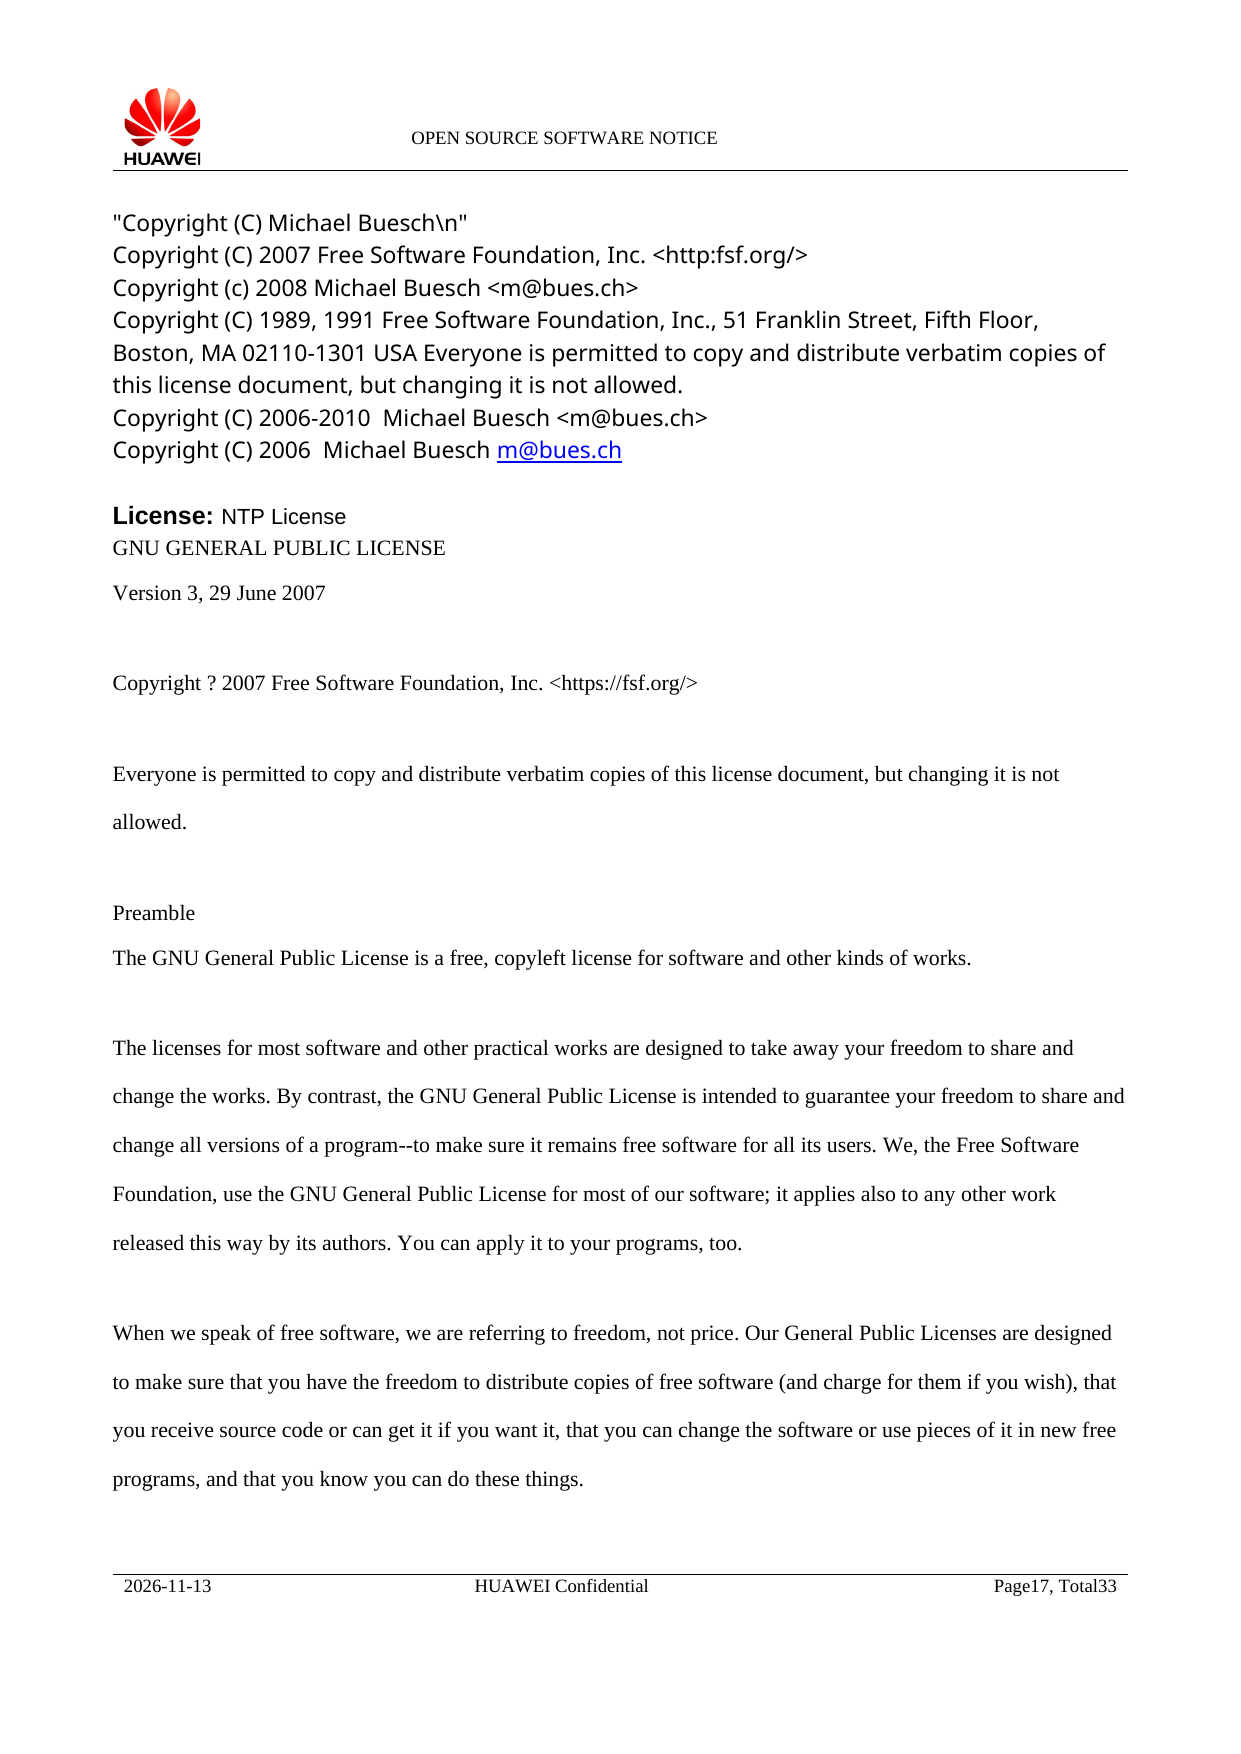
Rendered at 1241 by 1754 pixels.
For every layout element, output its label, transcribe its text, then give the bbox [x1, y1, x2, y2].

text GNU GENERAL PUBLIC LICENSE [112, 531, 1128, 564]
text Copyright (c) 2008 Michael Buesch <m@bues.ch> [112, 271, 1128, 304]
picture [124, 88, 201, 165]
text Copyright (C) 2006-2010 Michael Buesch <m@bues.ch> [112, 401, 1128, 434]
text Preamble [112, 896, 1128, 928]
text Copyright (C) 2006 Michael Buesch m@bues.ch [112, 434, 1128, 466]
text When we speak of free software, we are referring to freedom, not price. Our General Public Licenses are designed to make sure that you have the freedom to distribute copies of free software (and charge for them if you wish), that you receive source code or can get it if you want it, that you can change the software or use pieces of it in new free programs, and that you know you can do these things. [112, 1316, 1128, 1495]
text The licenses for most software and other practical works are designed to take away your freedom to share and change the works. By contrast, the GNU General Public License is intended to guarantee your freedom to share and change all versions of a program--to make sure it remains free software for all its users. We, the Free Software Foundation, use the GNU General Public License for most of our software; it applies also to any other work released this way by its authors. You can apply it to your programs, too. [112, 1031, 1128, 1259]
text Copyright (C) 2007 Free Software Foundation, Inc. <http:fsf.org/> [112, 239, 1128, 271]
text Copyright ? 2007 Free Software Foundation, Inc. <https://fsf.org/> [112, 667, 1128, 699]
text License: NTP License [112, 499, 1128, 531]
text Version 3, 29 June 2007 [112, 576, 1128, 609]
text The GNU General Public License is a free, copyleft license for software and other kinds of works. [112, 941, 1128, 973]
text Copyright (C) 1989, 1991 Free Software Foundation, Inc., 51 Franklin Street, Fifth Floor, Boston, MA 02110-1301 USA Everyone is permitted to copy and distribute verbatim copies of this license document, but changing it is not allowed. [112, 304, 1128, 401]
text Everyone is permitted to copy and distribute verbatim copies of this license document, but changing it is not allowed. [112, 757, 1128, 838]
text "Copyright (C) Michael Buesch\n" [112, 206, 1128, 239]
